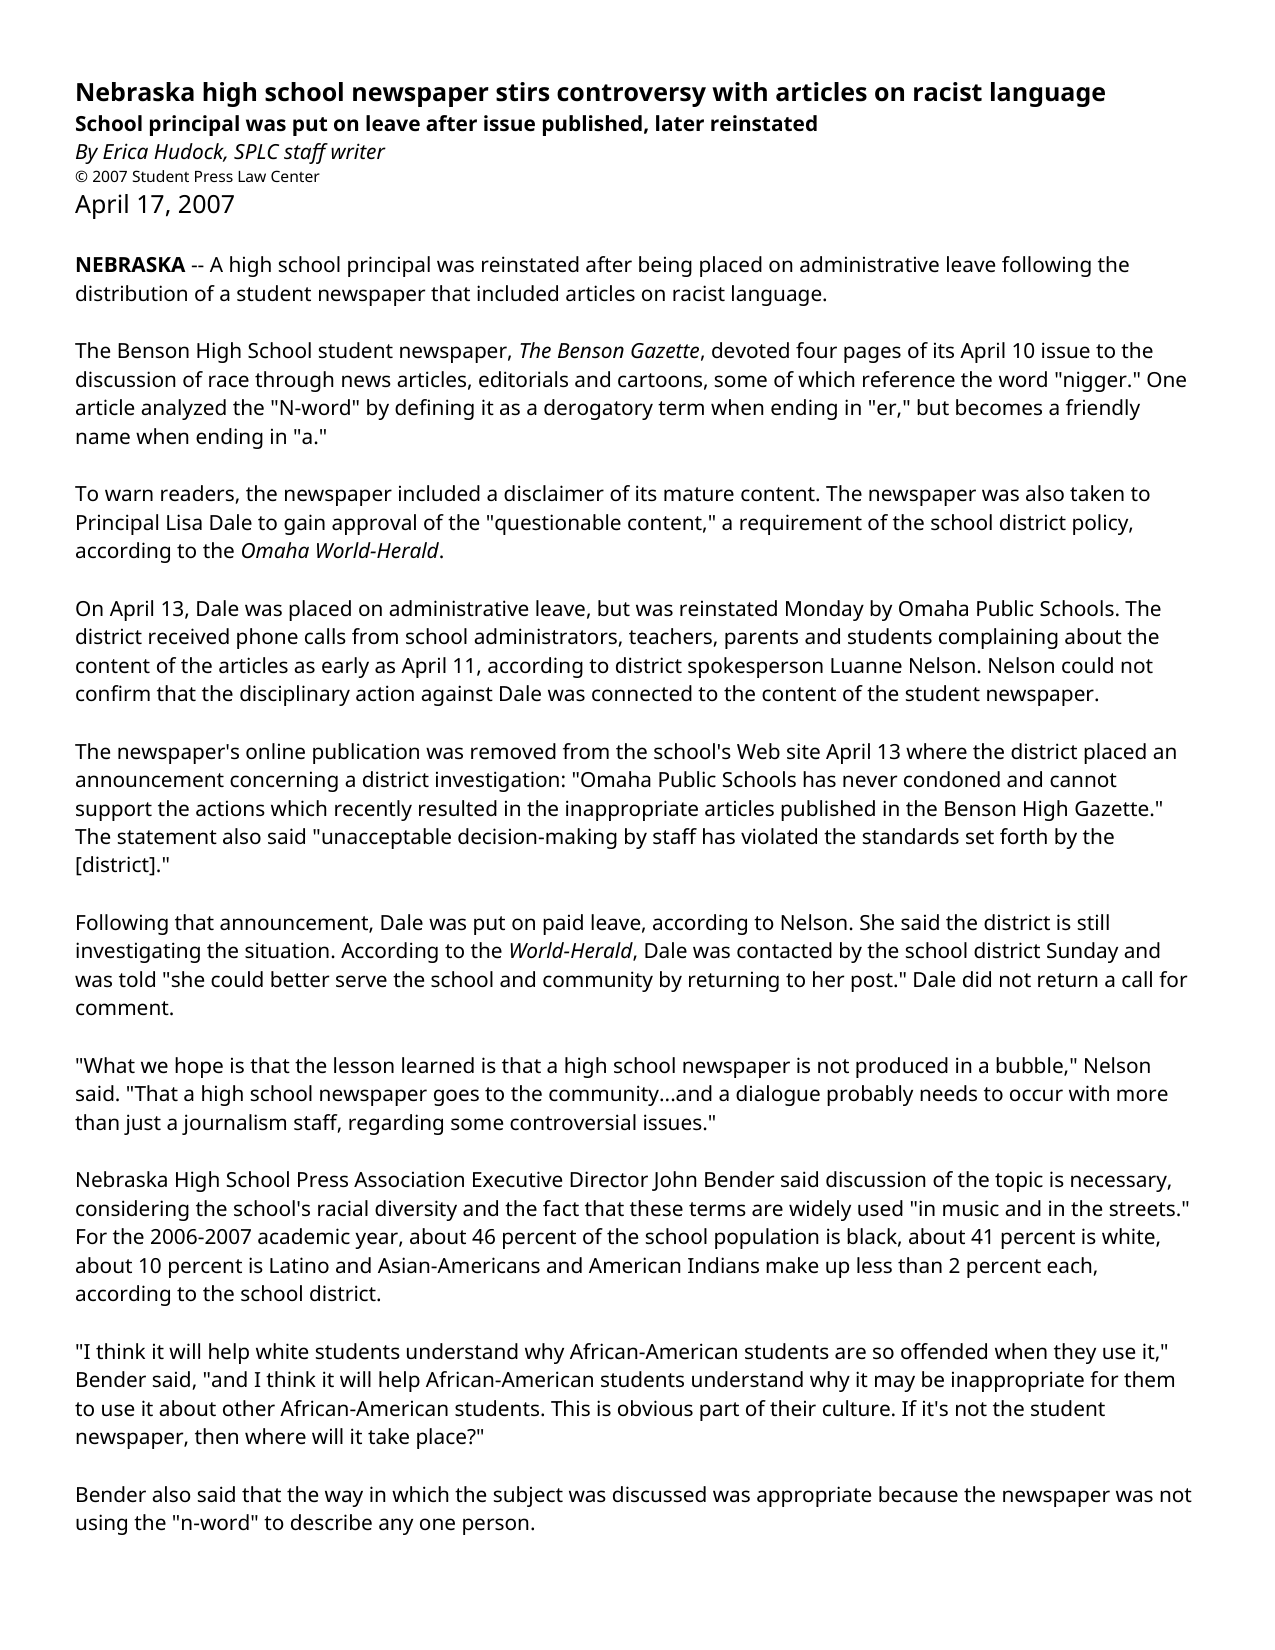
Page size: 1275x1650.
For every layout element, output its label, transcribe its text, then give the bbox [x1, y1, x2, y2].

text The newspaper's online publication was removed from the school's Web site April 13 where the district placed an announcement concerning a district investigation: "Omaha Public Schools has never condoned and cannot support the actions which recently resulted in the inappropriate articles published in the Benson High Gazette." The statement also said "unacceptable decision-making by staff has violated the standards set forth by the [district]." [75, 737, 1200, 879]
text By Erica Hudock, SPLC staff writer © 2007 Student Press Law Center April 17, 2007 [75, 137, 1200, 221]
text Bender also said that the way in which the subject was discussed was appropriate because the newspaper was not using the "n-word" to describe any one person. [75, 1480, 1200, 1537]
text The Benson High School student newspaper, The Benson Gazette, devoted four pages of its April 10 issue to the discussion of race through news articles, editorials and cartoons, some of which reference the word "nigger." One article analyzed the "N-word" by defining it as a derogatory term when ending in "er," but becomes a friendly name when ending in "a." [75, 336, 1200, 450]
text "What we hope is that the lesson learned is that a high school newspaper is not produced in a bubble," Nelson said. "That a high school newspaper goes to the community...and a dialogue probably needs to occur with more than just a journalism staff, regarding some controversial issues." [75, 1051, 1200, 1136]
text Nebraska High School Press Association Executive Director John Bender said discussion of the topic is necessary, considering the school's racial diversity and the fact that these terms are widely used "in music and in the streets." For the 2006-2007 academic year, about 46 percent of the school population is black, about 41 percent is white, about 10 percent is Latino and Asian-Americans and American Indians make up less than 2 percent each, according to the school district. [75, 1166, 1200, 1308]
text Following that announcement, Dale was put on paid leave, according to Nelson. She said the district is still investigating the situation. According to the World-Herald, Dale was contacted by the school district Sunday and was told "she could better serve the school and community by returning to her post." Dale did not return a call for comment. [75, 908, 1200, 1022]
text NEBRASKA -- A high school principal was reinstated after being placed on administrative leave following the distribution of a student newspaper that included articles on racist language. [75, 250, 1200, 307]
text To warn readers, the newspaper included a disclaimer of its mature content. The newspaper was also taken to Principal Lisa Dale to gain approval of the "questionable content," a requirement of the school district policy, according to the Omaha World-Herald. [75, 479, 1200, 565]
text "I think it will help white students understand why African-American students are so offended when they use it," Bender said, "and I think it will help African-American students understand why it may be inappropriate for them to use it about other African-American students. This is obvious part of their culture. If it's not the student newspaper, then where will it take place?" [75, 1337, 1200, 1451]
text Nebraska high school newspaper stirs controversy with articles on racist language School principal was put on leave after issue published, later reinstated [75, 75, 1200, 137]
text On April 13, Dale was placed on administrative leave, but was reinstated Monday by Omaha Public Schools. The district received phone calls from school administrators, teachers, parents and students complaining about the content of the articles as early as April 11, according to district spokesperson Luanne Nelson. Nelson could not confirm that the disciplinary action against Dale was connected to the content of the student newspaper. [75, 594, 1200, 708]
